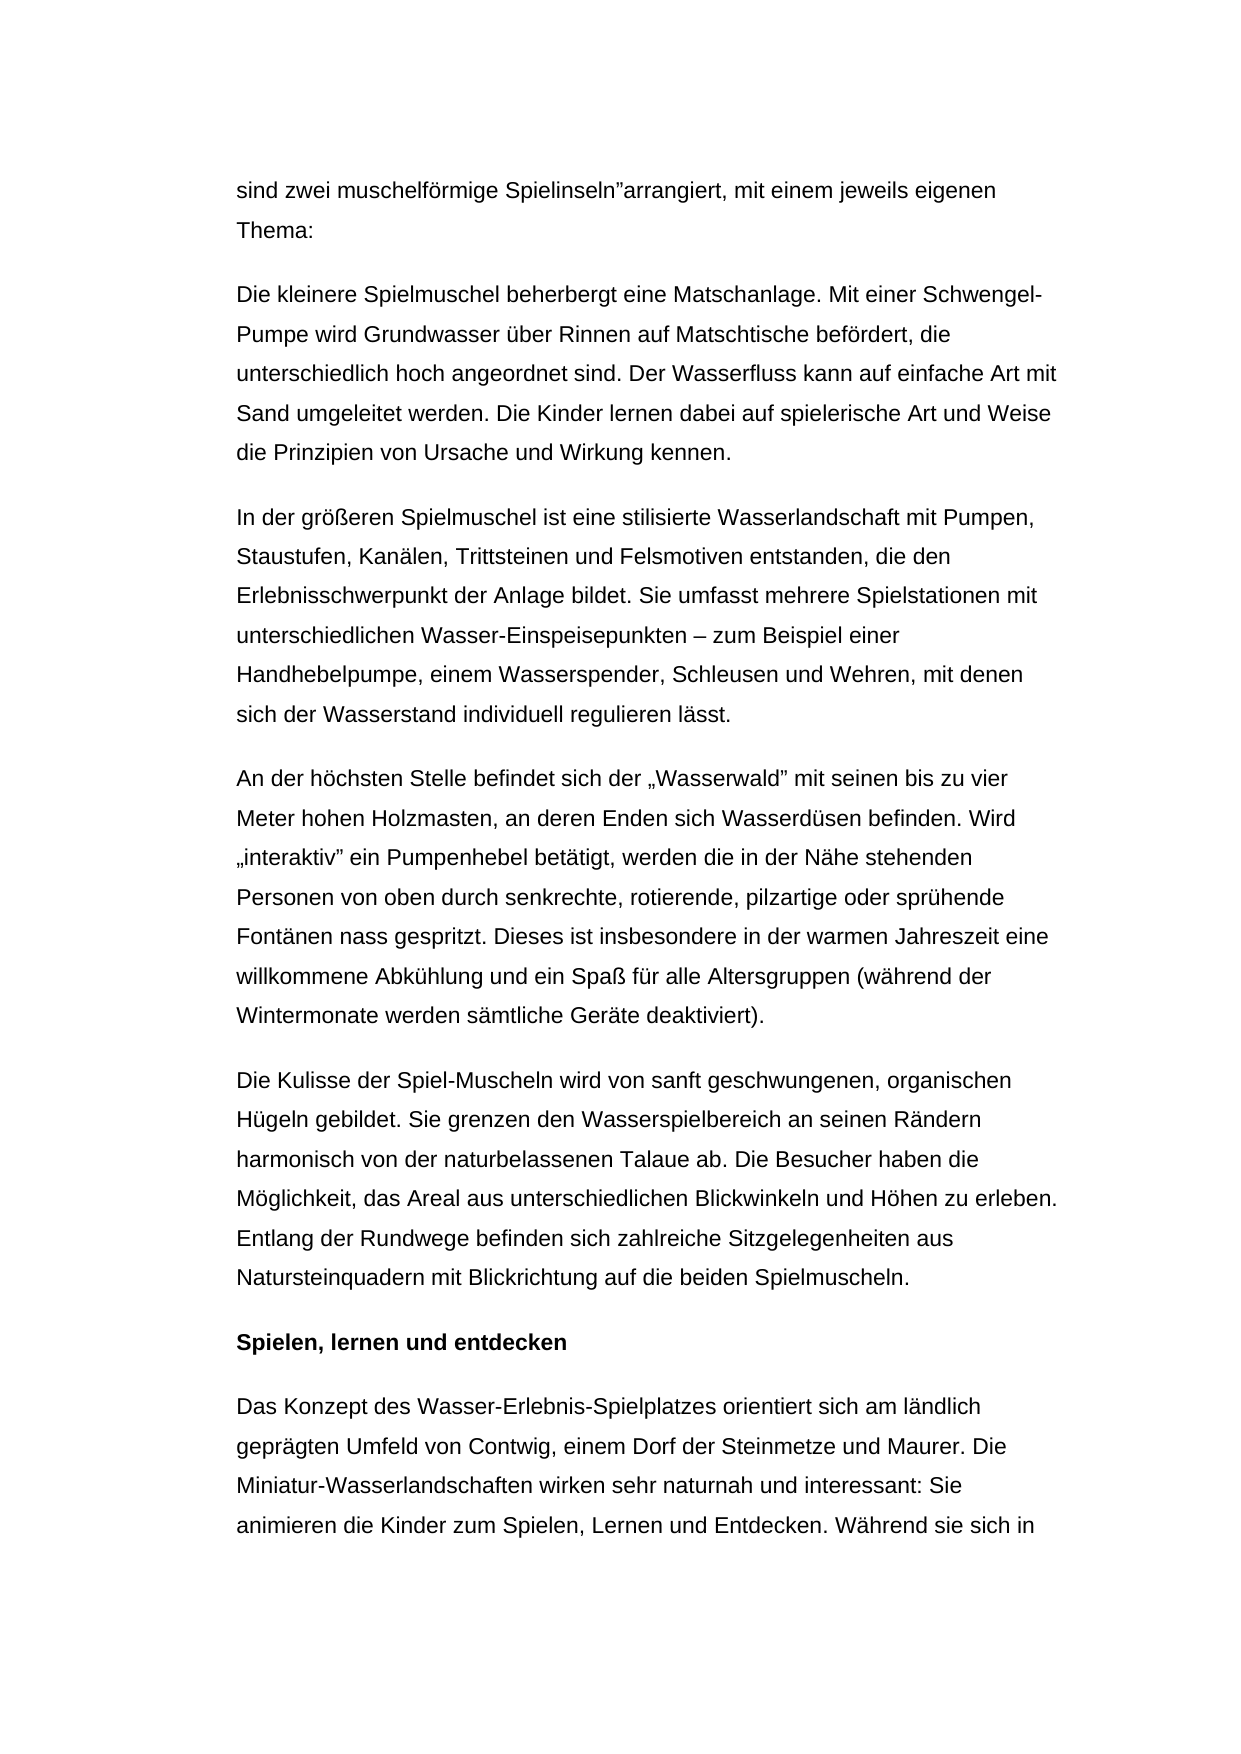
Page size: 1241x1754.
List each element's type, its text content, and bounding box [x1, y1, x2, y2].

text Die kleinere Spielmuschel beherbergt eine Matschanlage. Mit einer Schwengel-Pumpe wird Grundwasser über Rinnen auf Matschtische befördert, die unterschiedlich hoch angeordnet sind. Der Wasserfluss kann auf einfache Art mit Sand umgeleitet werden. Die Kinder lernen dabei auf spielerische Art und Weise die Prinzipien von Ursache und Wirkung kennen. [236, 281, 1063, 465]
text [236, 1393, 1063, 1538]
text Spielen, lernen und entdecken [236, 1329, 1063, 1355]
text In der größeren Spielmuschel ist eine stilisierte Wasserlandschaft mit Pumpen, Staustufen, Kanälen, Trittsteinen und Felsmotiven entstanden, die den Erlebnisschwerpunkt der Anlage bildet. Sie umfasst mehrere Spielstationen mit unterschiedlichen Wasser-Einspeisepunkten – zum Beispiel einer Handhebelpumpe, einem Wasserspender, Schleusen und Wehren, mit denen sich der Wasserstand individuell regulieren lässt. [236, 503, 1063, 727]
text An der höchsten Stelle befindet sich der „Wasserwald” mit seinen bis zu vier Meter hohen Holzmasten, an deren Enden sich Wasserdüsen befinden. Wird „interaktiv” ein Pumpenhebel betätigt, werden die in der Nähe stehenden Personen von oben durch senkrechte, rotierende, pilzartige oder sprühende Fontänen nass gespritzt. Dieses ist insbesondere in der warmen Jahreszeit eine willkommene Abkühlung und ein Spaß für alle Altersgruppen (während der Wintermonate werden sämtliche Geräte deaktiviert). [236, 765, 1063, 1029]
text Die Kulisse der Spiel-Muscheln wird von sanft geschwungenen, organischen Hügeln gebildet. Sie grenzen den Wasserspielbereich an seinen Rändern harmonisch von der naturbelassenen Talaue ab. Die Besucher haben die Möglichkeit, das Areal aus unterschiedlichen Blickwinkeln und Höhen zu erleben. Entlang der Rundwege befinden sich zahlreiche Sitzgelegenheiten aus Natursteinquadern mit Blickrichtung auf die beiden Spielmuscheln. [236, 1067, 1063, 1291]
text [236, 177, 1063, 243]
